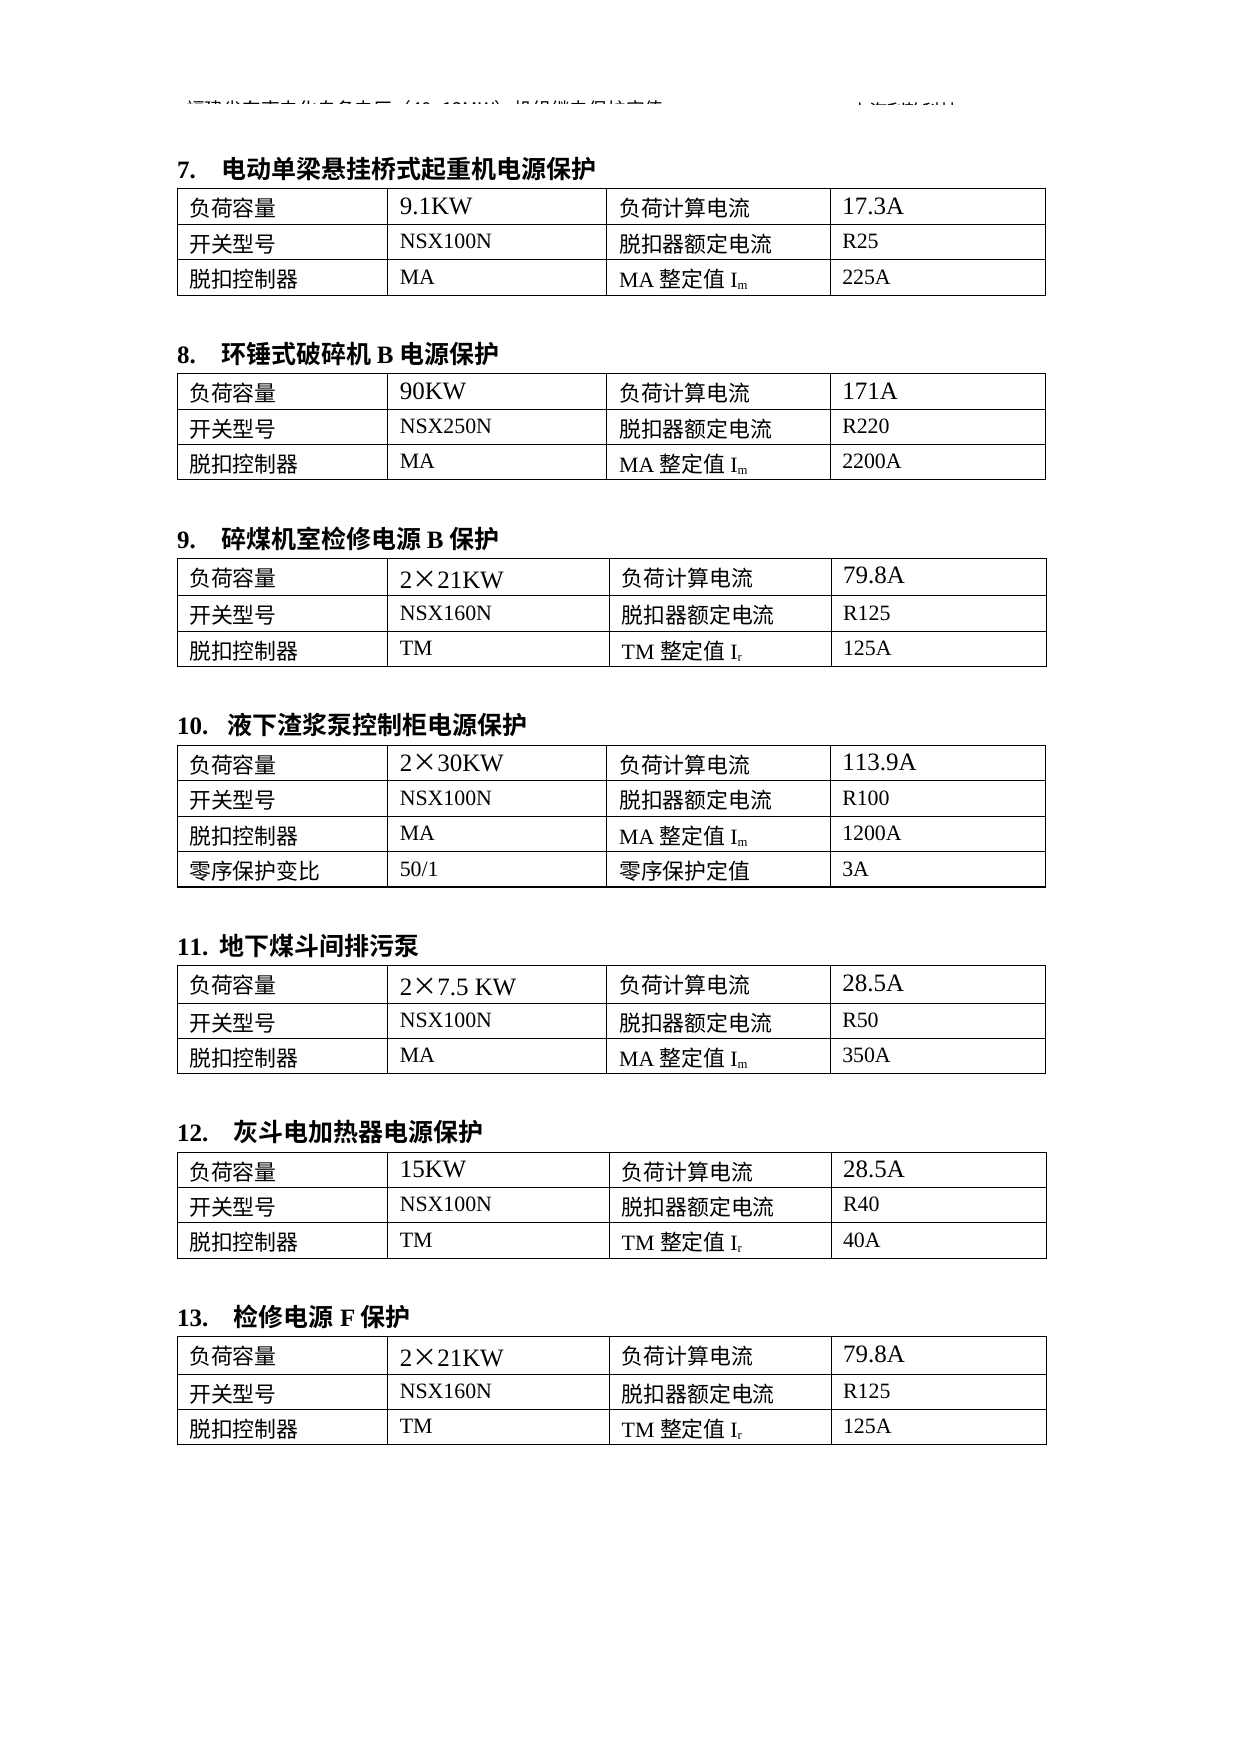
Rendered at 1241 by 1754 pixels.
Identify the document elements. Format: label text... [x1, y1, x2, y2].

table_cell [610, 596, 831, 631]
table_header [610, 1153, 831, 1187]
list 灰斗电加热器电源保护 [177, 1113, 1088, 1149]
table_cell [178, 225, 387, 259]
list 电动单梁悬挂桥式起重机电源保护 [177, 150, 1088, 186]
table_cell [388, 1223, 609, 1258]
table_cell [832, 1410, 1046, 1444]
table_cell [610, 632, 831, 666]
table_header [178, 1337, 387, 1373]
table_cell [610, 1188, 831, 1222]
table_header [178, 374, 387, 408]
list 检修电源 F保护 [177, 1298, 1088, 1334]
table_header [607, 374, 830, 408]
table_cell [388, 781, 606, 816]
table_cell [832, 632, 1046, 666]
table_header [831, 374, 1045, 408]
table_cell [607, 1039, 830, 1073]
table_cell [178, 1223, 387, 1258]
list 环锤式破碎机 B 电源保护 [177, 334, 1088, 371]
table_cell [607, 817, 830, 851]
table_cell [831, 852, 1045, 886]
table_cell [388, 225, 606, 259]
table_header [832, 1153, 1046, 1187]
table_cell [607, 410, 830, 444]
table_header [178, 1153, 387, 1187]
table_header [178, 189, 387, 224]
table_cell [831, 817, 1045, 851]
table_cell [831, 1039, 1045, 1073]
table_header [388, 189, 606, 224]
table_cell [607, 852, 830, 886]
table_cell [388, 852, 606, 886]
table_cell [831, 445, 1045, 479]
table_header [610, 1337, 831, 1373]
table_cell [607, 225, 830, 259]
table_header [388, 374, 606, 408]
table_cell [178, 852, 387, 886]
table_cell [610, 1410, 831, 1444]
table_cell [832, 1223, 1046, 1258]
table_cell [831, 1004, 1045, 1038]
list 液下渣浆泵控制柜电源保护 [177, 706, 1088, 742]
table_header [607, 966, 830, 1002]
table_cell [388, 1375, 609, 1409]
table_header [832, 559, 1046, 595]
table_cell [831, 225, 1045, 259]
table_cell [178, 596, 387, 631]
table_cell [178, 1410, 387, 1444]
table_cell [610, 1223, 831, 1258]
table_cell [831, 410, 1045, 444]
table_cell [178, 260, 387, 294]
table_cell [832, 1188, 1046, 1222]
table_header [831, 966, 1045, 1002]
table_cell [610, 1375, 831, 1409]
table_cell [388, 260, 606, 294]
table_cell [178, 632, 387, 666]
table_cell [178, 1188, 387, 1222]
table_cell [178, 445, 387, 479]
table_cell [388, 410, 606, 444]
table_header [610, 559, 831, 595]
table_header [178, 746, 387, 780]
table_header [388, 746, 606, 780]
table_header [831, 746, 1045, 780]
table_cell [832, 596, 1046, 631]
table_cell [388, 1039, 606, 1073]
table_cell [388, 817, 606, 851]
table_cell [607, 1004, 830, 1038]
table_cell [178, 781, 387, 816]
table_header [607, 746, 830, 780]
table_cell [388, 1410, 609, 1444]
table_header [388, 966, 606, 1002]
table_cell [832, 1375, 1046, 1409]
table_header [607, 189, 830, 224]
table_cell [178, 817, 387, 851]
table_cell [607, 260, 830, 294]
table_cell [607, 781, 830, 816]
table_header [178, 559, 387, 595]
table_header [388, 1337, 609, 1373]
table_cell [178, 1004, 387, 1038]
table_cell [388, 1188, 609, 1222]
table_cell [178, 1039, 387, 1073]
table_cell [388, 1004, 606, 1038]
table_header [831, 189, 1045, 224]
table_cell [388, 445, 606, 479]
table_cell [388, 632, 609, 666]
list 地下煤斗间排污泵 [177, 926, 1088, 962]
list 碎煤机室检修电源 B 保护 [177, 519, 1088, 556]
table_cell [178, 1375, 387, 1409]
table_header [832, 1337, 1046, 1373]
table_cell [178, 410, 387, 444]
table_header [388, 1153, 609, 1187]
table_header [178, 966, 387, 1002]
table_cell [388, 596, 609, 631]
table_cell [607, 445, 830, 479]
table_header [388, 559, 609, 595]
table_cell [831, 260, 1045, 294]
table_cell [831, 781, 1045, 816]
